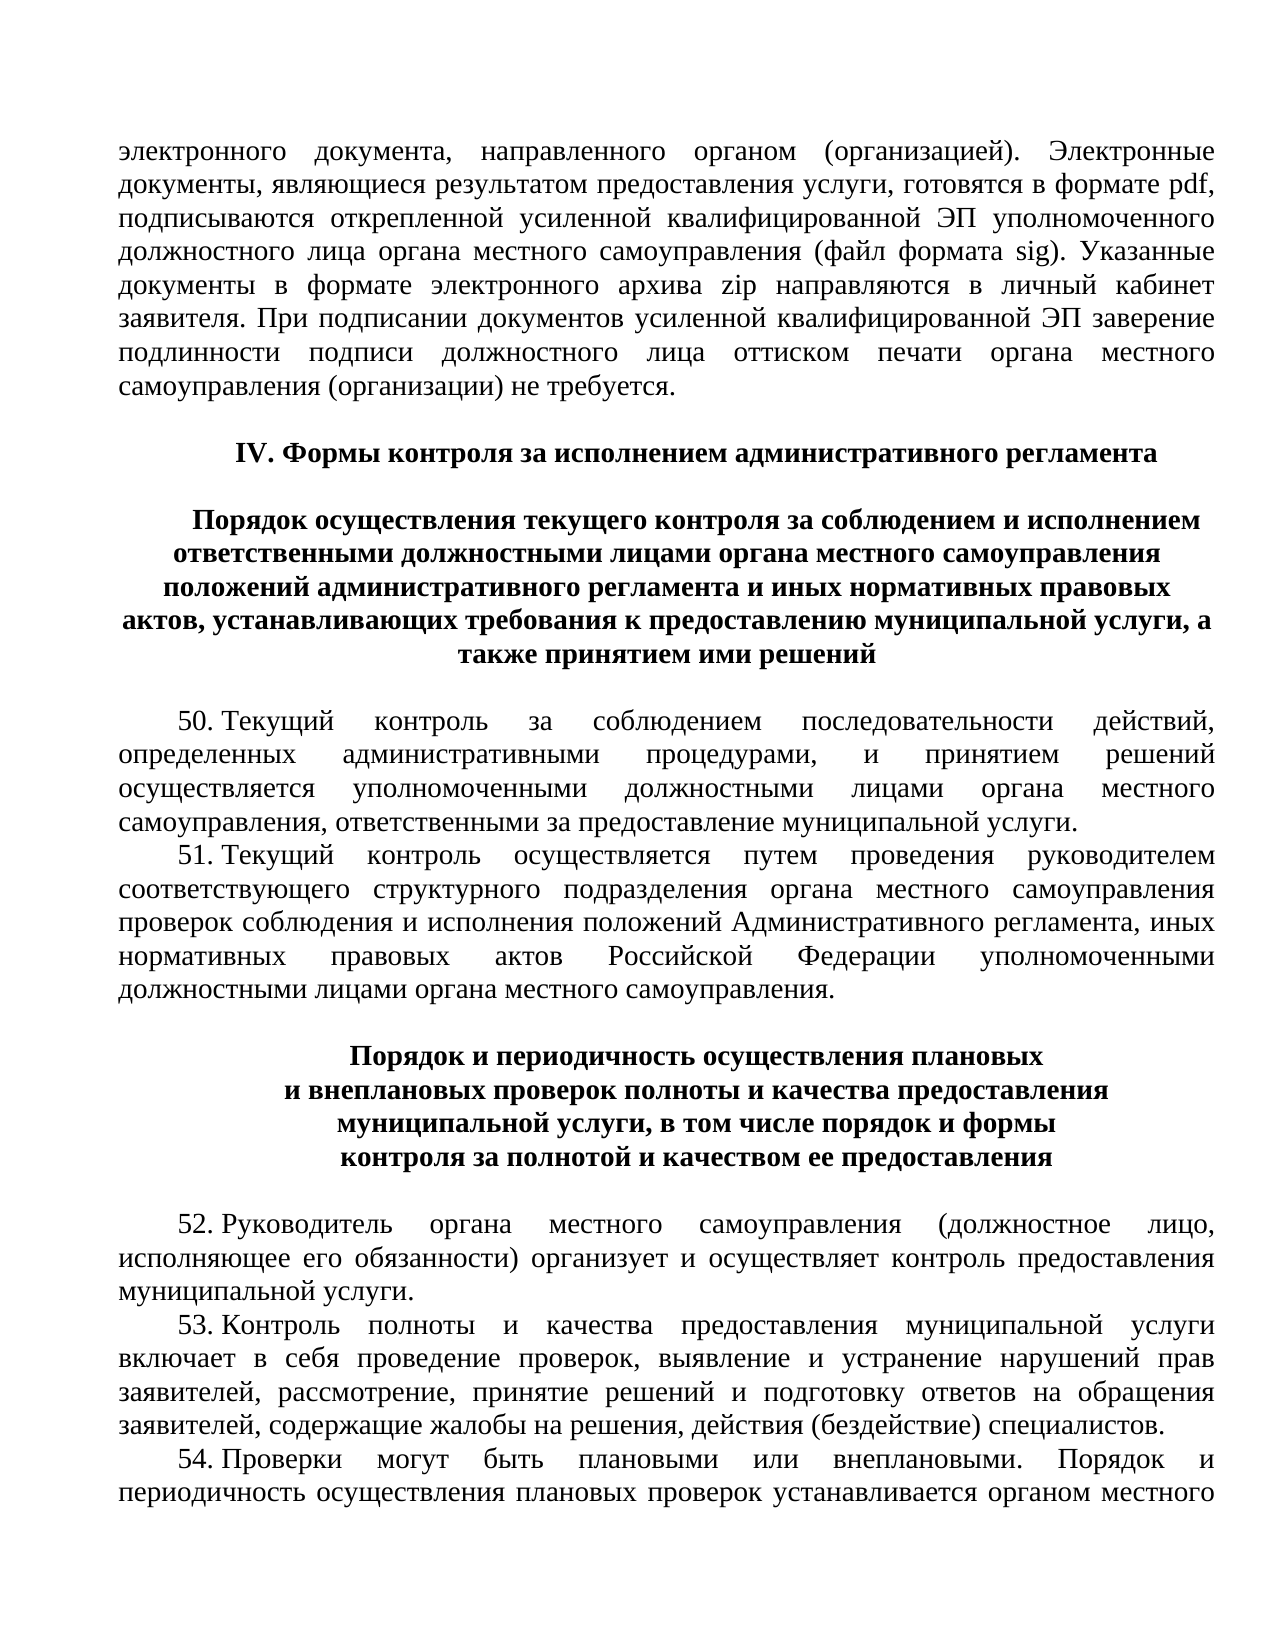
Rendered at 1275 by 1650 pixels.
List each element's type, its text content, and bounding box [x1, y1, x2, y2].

text 51. Текущий контроль осуществляется путем проведения руководителем соответствующего структурного подразделения органа местного самоуправления проверок соблюдения и исполнения положений Административного регламента, иных нормативных правовых актов Российской Федерации уполномоченными должностными лицами органа местного самоуправления. [118, 837, 1216, 1005]
text контроля за полнотой и качеством ее предоставления [118, 1139, 1216, 1173]
text Порядок осуществления текущего контроля за соблюдением и исполнением ответственными должностными лицами органа местного самоуправления положений административного регламента и иных нормативных правовых актов, устанавливающих требования к предоставлению муниципальной услуги, а также принятием ими решений [118, 502, 1216, 669]
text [118, 133, 1216, 401]
text 52. Руководитель органа местного самоуправления (должностное лицо, исполняющее его обязанности) организует и осуществляет контроль предоставления муниципальной услуги. [118, 1206, 1216, 1307]
text и внеплановых проверок полноты и качества предоставления [118, 1072, 1216, 1106]
text Порядок и периодичность осуществления плановых [118, 1038, 1216, 1072]
text IV. Формы контроля за исполнением административного регламента [118, 435, 1216, 468]
text муниципальной услуги, в том числе порядок и формы [118, 1106, 1216, 1139]
text 50. Текущий контроль за соблюдением последовательности действий, определенных административными процедурами, и принятием решений осуществляется уполномоченными должностными лицами органа местного самоуправления, ответственными за предоставление муниципальной услуги. [118, 703, 1216, 837]
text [118, 1441, 1216, 1508]
text 53. Контроль полноты и качества предоставления муниципальной услуги включает в себя проведение проверок, выявление и устранение нарушений прав заявителей, рассмотрение, принятие решений и подготовку ответов на обращения заявителей, содержащие жалобы на решения, действия (бездействие) специалистов. [118, 1307, 1216, 1441]
